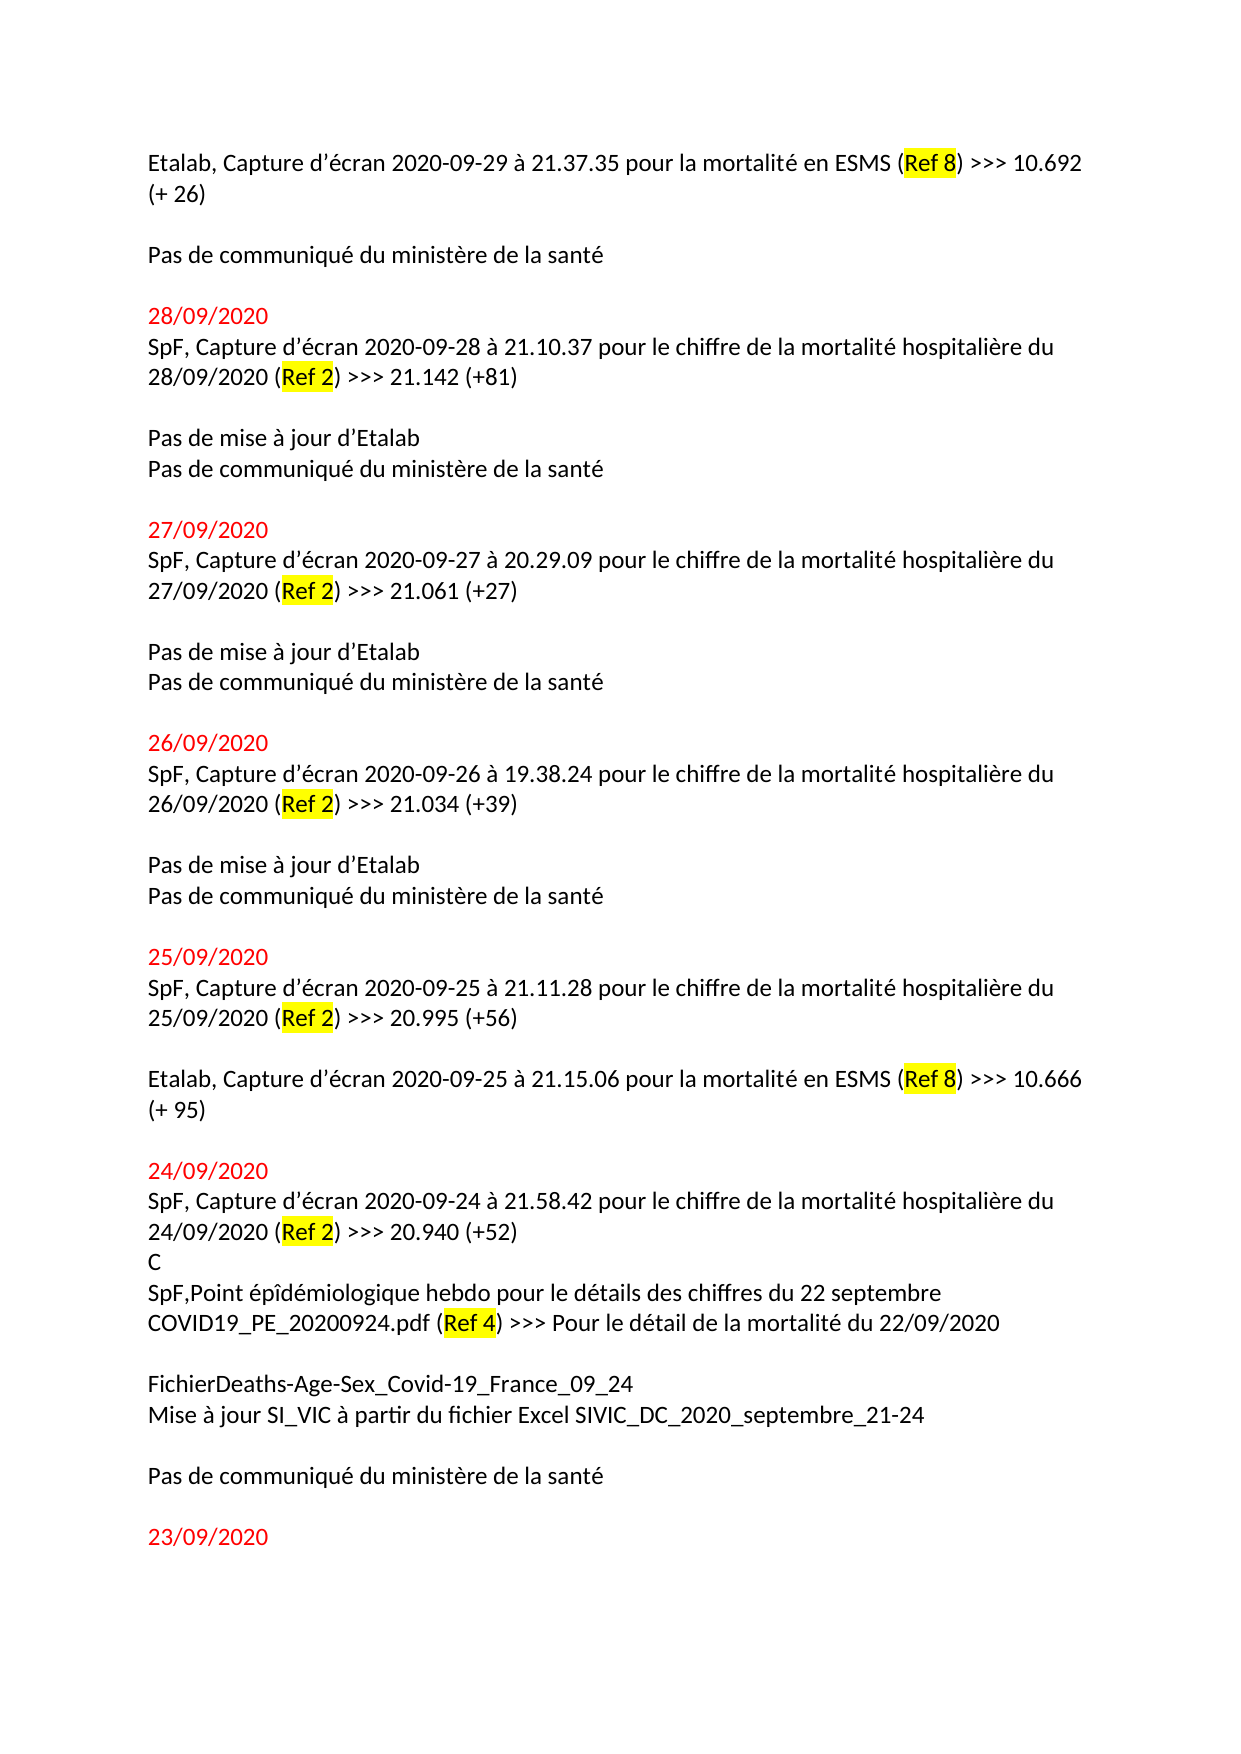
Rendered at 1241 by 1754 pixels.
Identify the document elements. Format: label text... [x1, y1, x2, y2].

text SpF, Capture d’écran 2020-09-28 à 21.10.37 pour le chiffre de la mortalité hospitalière du 28/09/2020 (Ref 2) >>> 21.142 (+81) [148, 331, 1093, 392]
text SpF, Capture d’écran 2020-09-27 à 20.29.09 pour le chiffre de la mortalité hospitalière du 27/09/2020 (Ref 2) >>> 21.061 (+27) [148, 544, 1093, 605]
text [148, 239, 1093, 270]
text Pas de mise à jour d’Etalab [148, 422, 1093, 453]
text Pas de communiqué du ministère de la santé [148, 666, 1093, 697]
text C [148, 1246, 1093, 1277]
text SpF, Capture d’écran 2020-09-25 à 21.11.28 pour le chiffre de la mortalité hospitalière du 25/09/2020 (Ref 2) >>> 20.995 (+56) [148, 972, 1093, 1033]
text Pas de mise à jour d’Etalab [148, 636, 1093, 666]
text SpF,Point épîdémiologique hebdo pour le détails des chiffres du 22 septembre COVID19_PE_20200924.pdf (Ref 4) >>> Pour le détail de la mortalité du 22/09/2020 [148, 1277, 1093, 1338]
text Pas de communiqué du ministère de la santé [148, 453, 1093, 483]
text 26/09/2020 [148, 727, 1093, 758]
text 27/09/2020 [148, 514, 1093, 544]
text Etalab, Capture d’écran 2020-09-25 à 21.15.06 pour la mortalité en ESMS (Ref 8) >>> 10.666 (+ 95) [148, 1063, 1093, 1124]
text 24/09/2020 [148, 1155, 1093, 1185]
text Pas de mise à jour d’Etalab [148, 849, 1093, 880]
text Mise à jour SI_VIC à partir du fichier Excel SIVIC_DC_2020_septembre_21-24 [148, 1399, 1093, 1429]
text SpF, Capture d’écran 2020-09-26 à 19.38.24 pour le chiffre de la mortalité hospitalière du 26/09/2020 (Ref 2) >>> 21.034 (+39) [148, 758, 1093, 819]
text 28/09/2020 [148, 300, 1093, 331]
text 23/09/2020 [148, 1521, 1093, 1552]
text Pas de communiqué du ministère de la santé [148, 880, 1093, 911]
text FichierDeaths-Age-Sex_Covid-19_France_09_24 [148, 1368, 1093, 1399]
text 25/09/2020 [148, 941, 1093, 972]
text Etalab, Capture d’écran 2020-09-29 à 21.37.35 pour la mortalité en ESMS (Ref 8) >>> 10.692 (+ 26) [148, 148, 1093, 209]
text Pas de communiqué du ministère de la santé [148, 1460, 1093, 1491]
text SpF, Capture d’écran 2020-09-24 à 21.58.42 pour le chiffre de la mortalité hospitalière du 24/09/2020 (Ref 2) >>> 20.940 (+52) [148, 1185, 1093, 1246]
